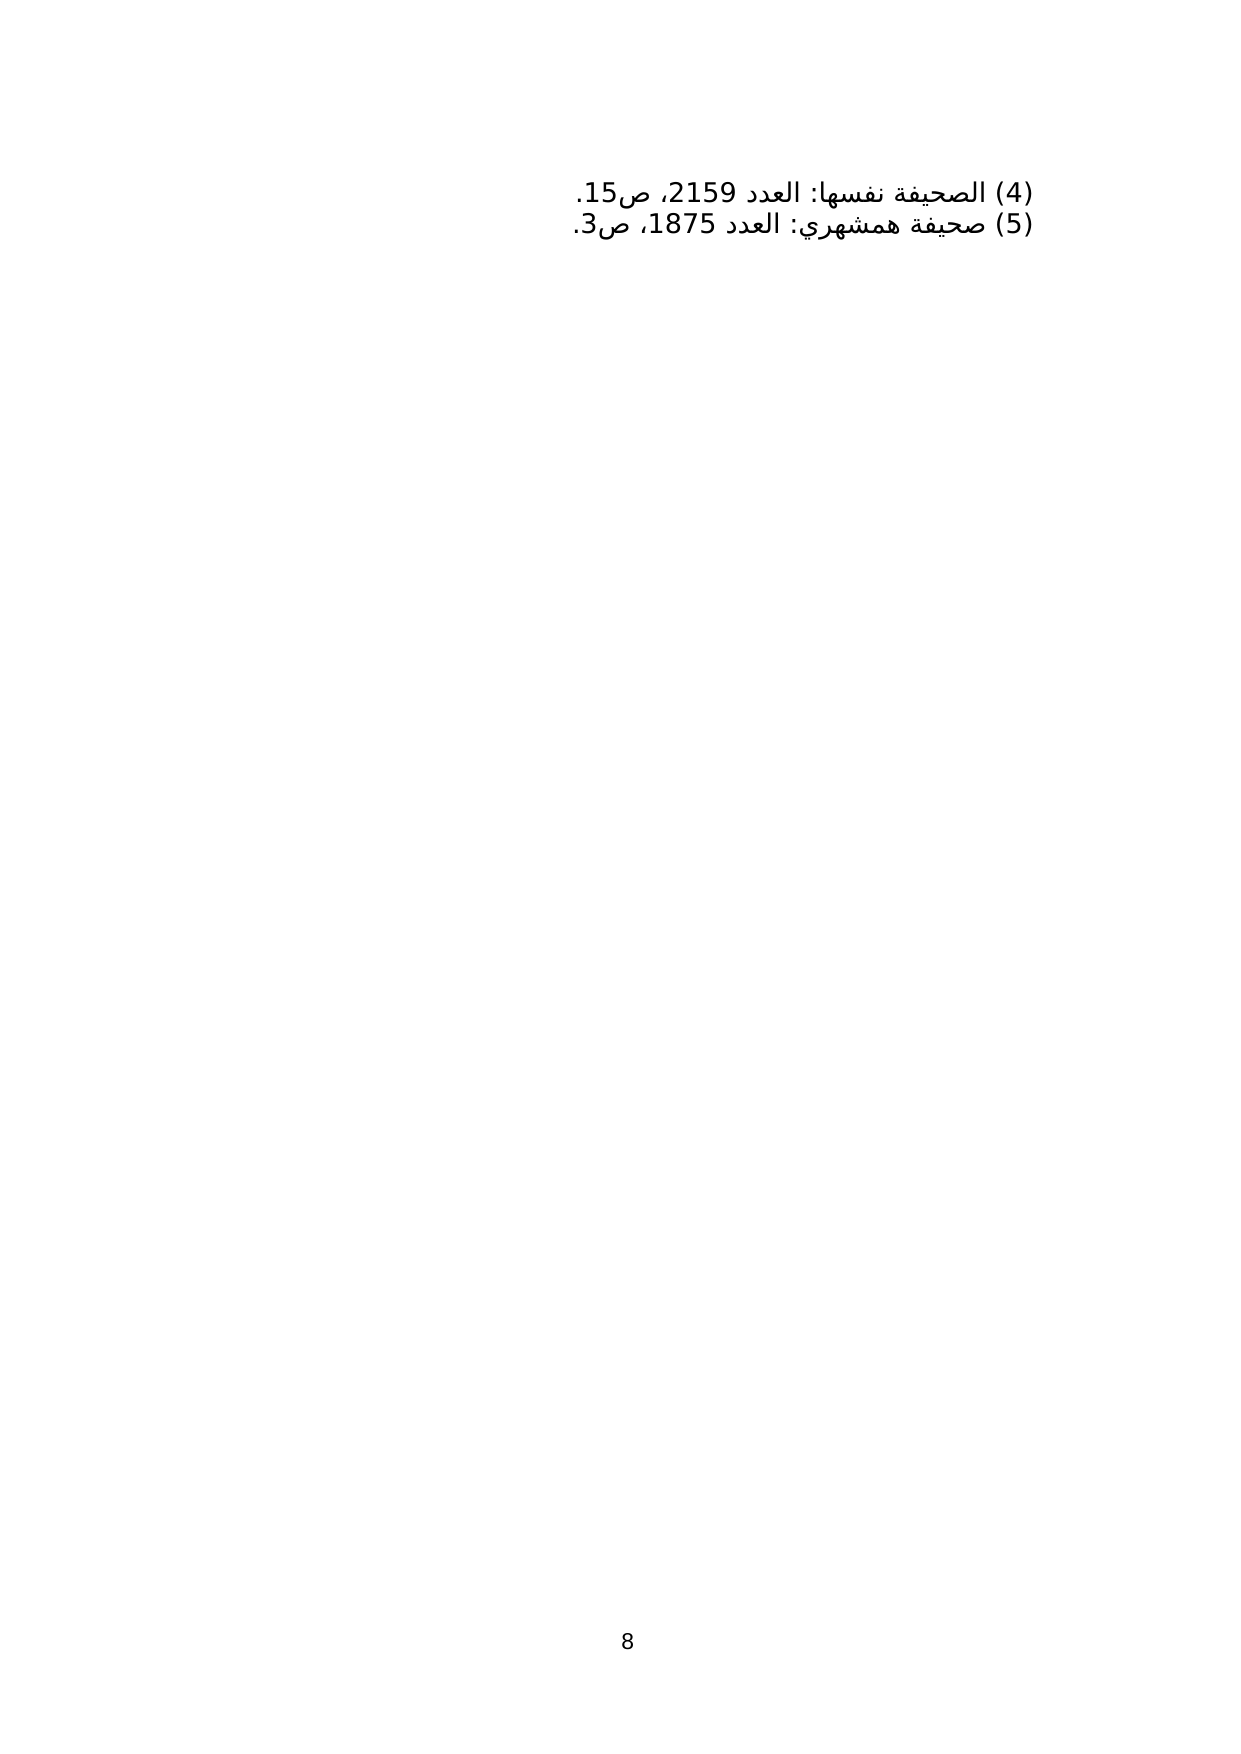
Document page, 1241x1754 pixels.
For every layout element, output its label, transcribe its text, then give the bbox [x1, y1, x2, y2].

text (4) الصحيفة نفسها: العدد 2159، ص15. [222, 177, 1033, 209]
text (5) صحيفة همشهري: العدد 1875، ص3. [222, 209, 1033, 240]
